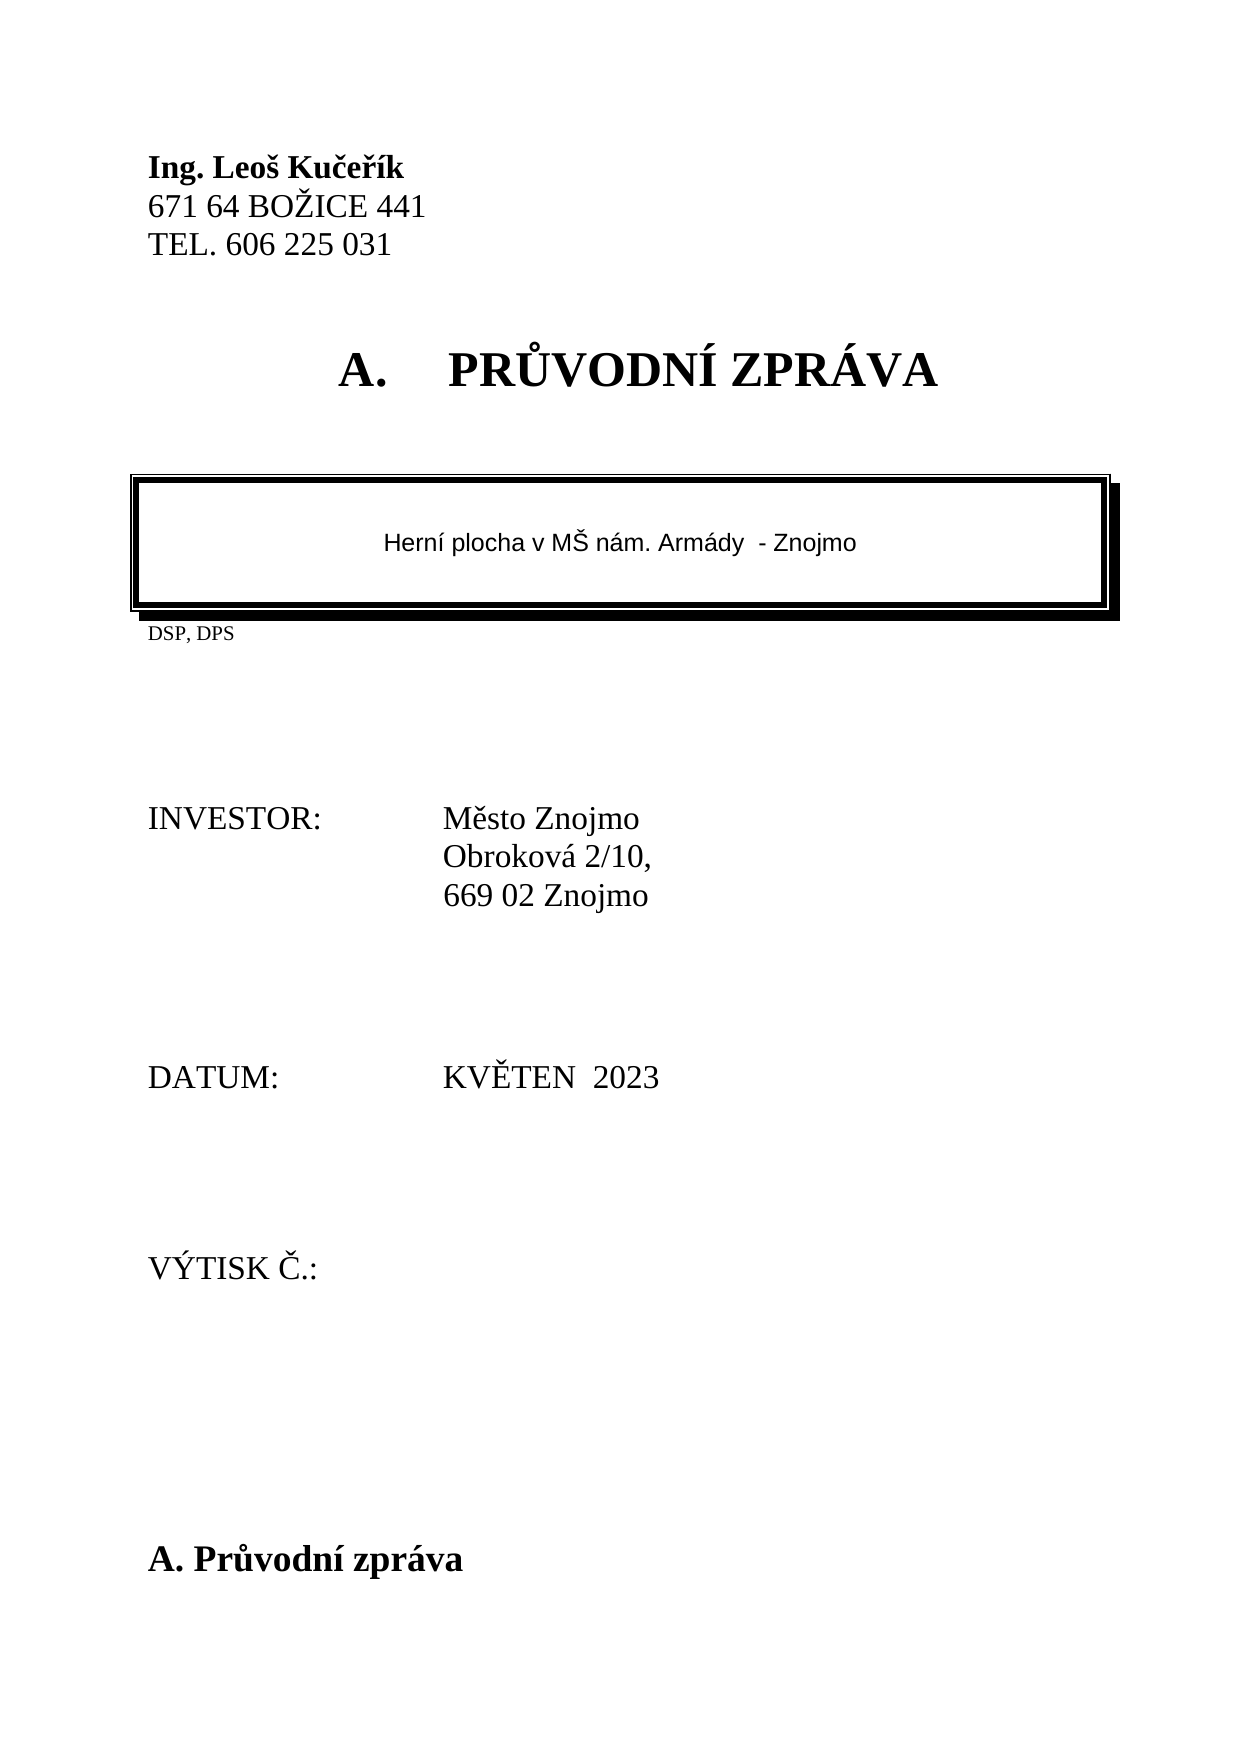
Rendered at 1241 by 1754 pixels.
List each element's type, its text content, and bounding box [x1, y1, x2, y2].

text TEL. 606 225 031 [148, 224, 1093, 263]
list PRŮVODNÍ ZPRÁVA [185, 339, 1093, 397]
text 671 64 BOŽICE 441 [148, 186, 1093, 224]
text Ing. Leoš Kučeřík [148, 148, 1093, 186]
text VÝTISK Č.: [148, 1248, 1093, 1287]
text DSP, DPS [148, 621, 1093, 645]
text Obroková 2/10, [148, 836, 1093, 875]
text DATUM: KVĚTEN 2023 [148, 1057, 1093, 1095]
text A. Průvodní zpráva [148, 1536, 1093, 1579]
text 669 02 Znojmo [369, 875, 1093, 913]
text INVESTOR: Město Znojmo [148, 798, 1093, 836]
text Herní plocha v MŠ nám. Armády - Znojmo [148, 528, 1093, 557]
